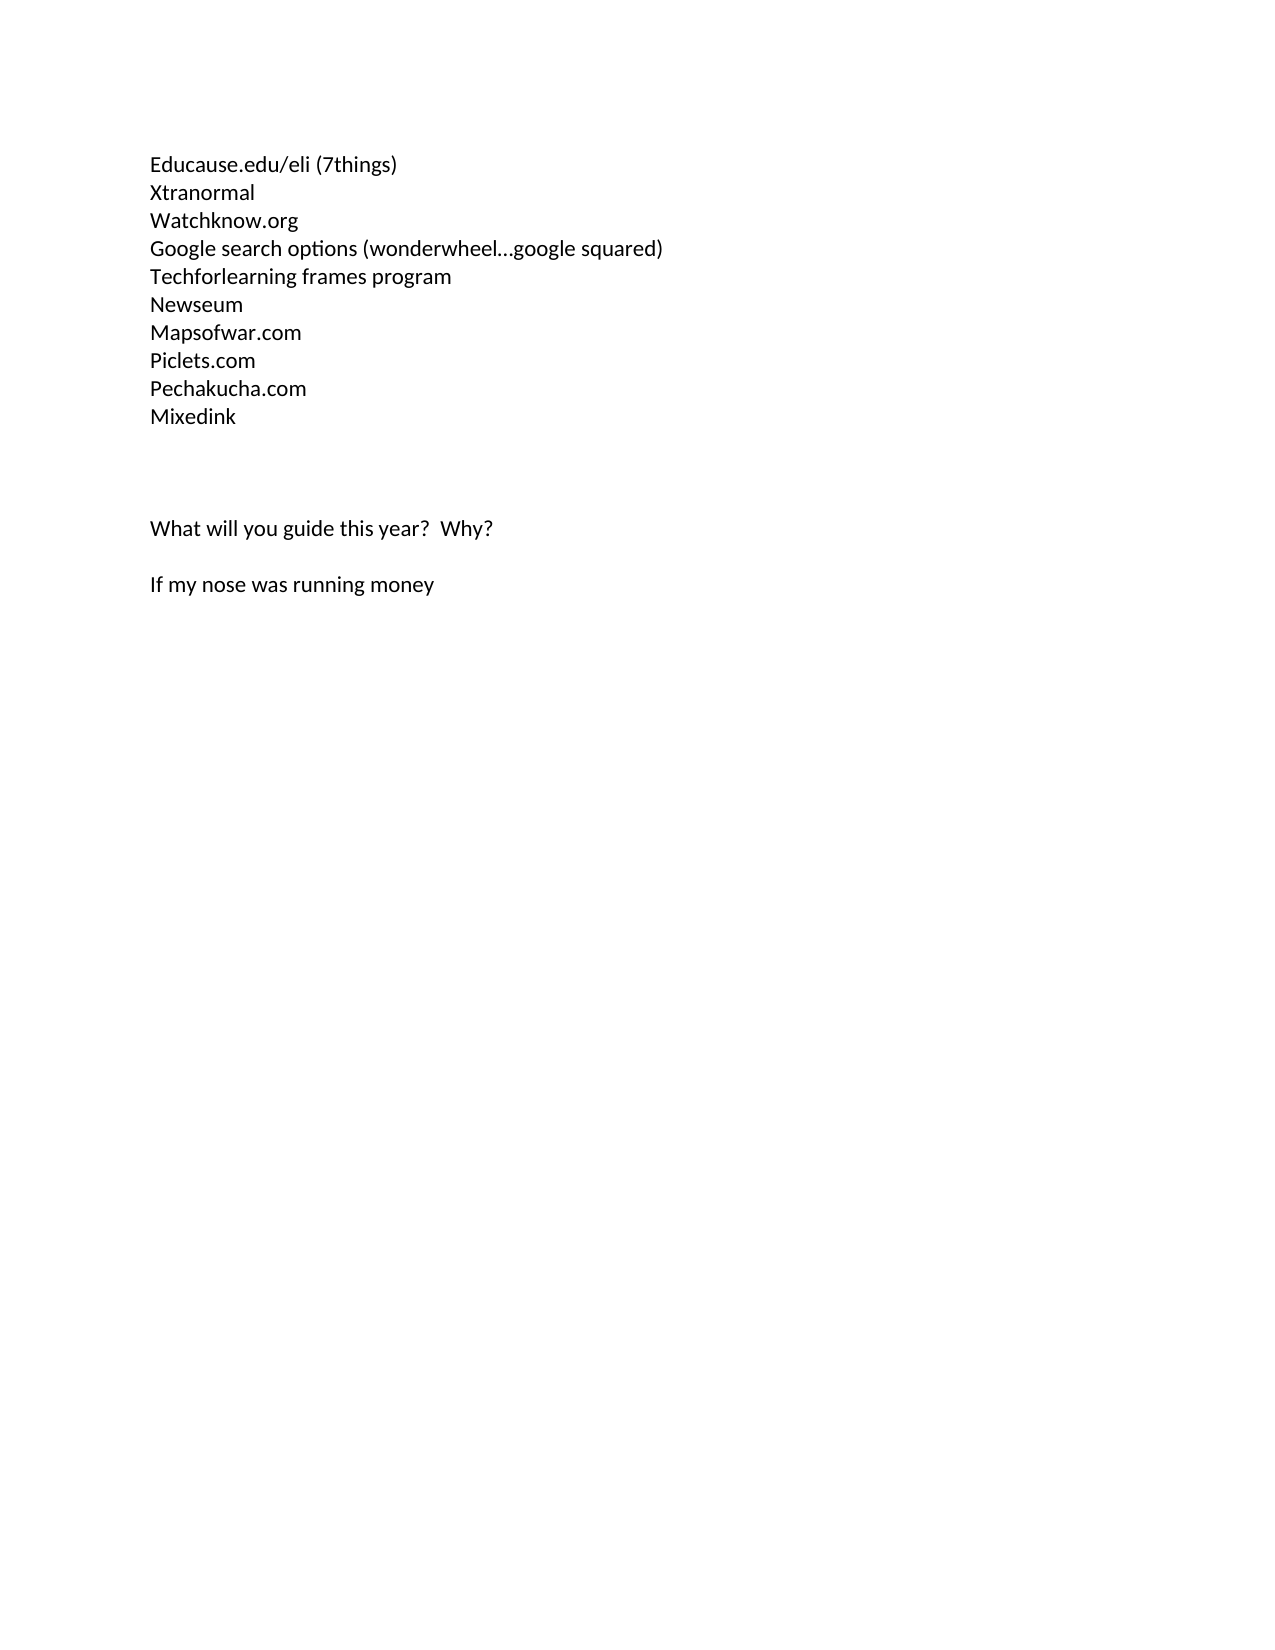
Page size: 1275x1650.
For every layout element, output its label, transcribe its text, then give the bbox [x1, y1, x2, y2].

text Xtranormal [150, 178, 1125, 206]
text Watchknow.org [150, 206, 1125, 234]
text Techforlearning frames program [150, 262, 1125, 290]
text Mapsofwar.com [150, 318, 1125, 346]
text Mixedink [150, 402, 1125, 430]
text Pechakucha.com [150, 374, 1125, 402]
text Newseum [150, 290, 1125, 318]
text Google search options (wonderwheel…google squared) [150, 234, 1125, 262]
text Piclets.com [150, 346, 1125, 374]
text If my nose was running money [150, 570, 1125, 598]
text What will you guide this year? Why? [150, 514, 1125, 542]
text Educause.edu/eli (7things) [150, 150, 1125, 178]
